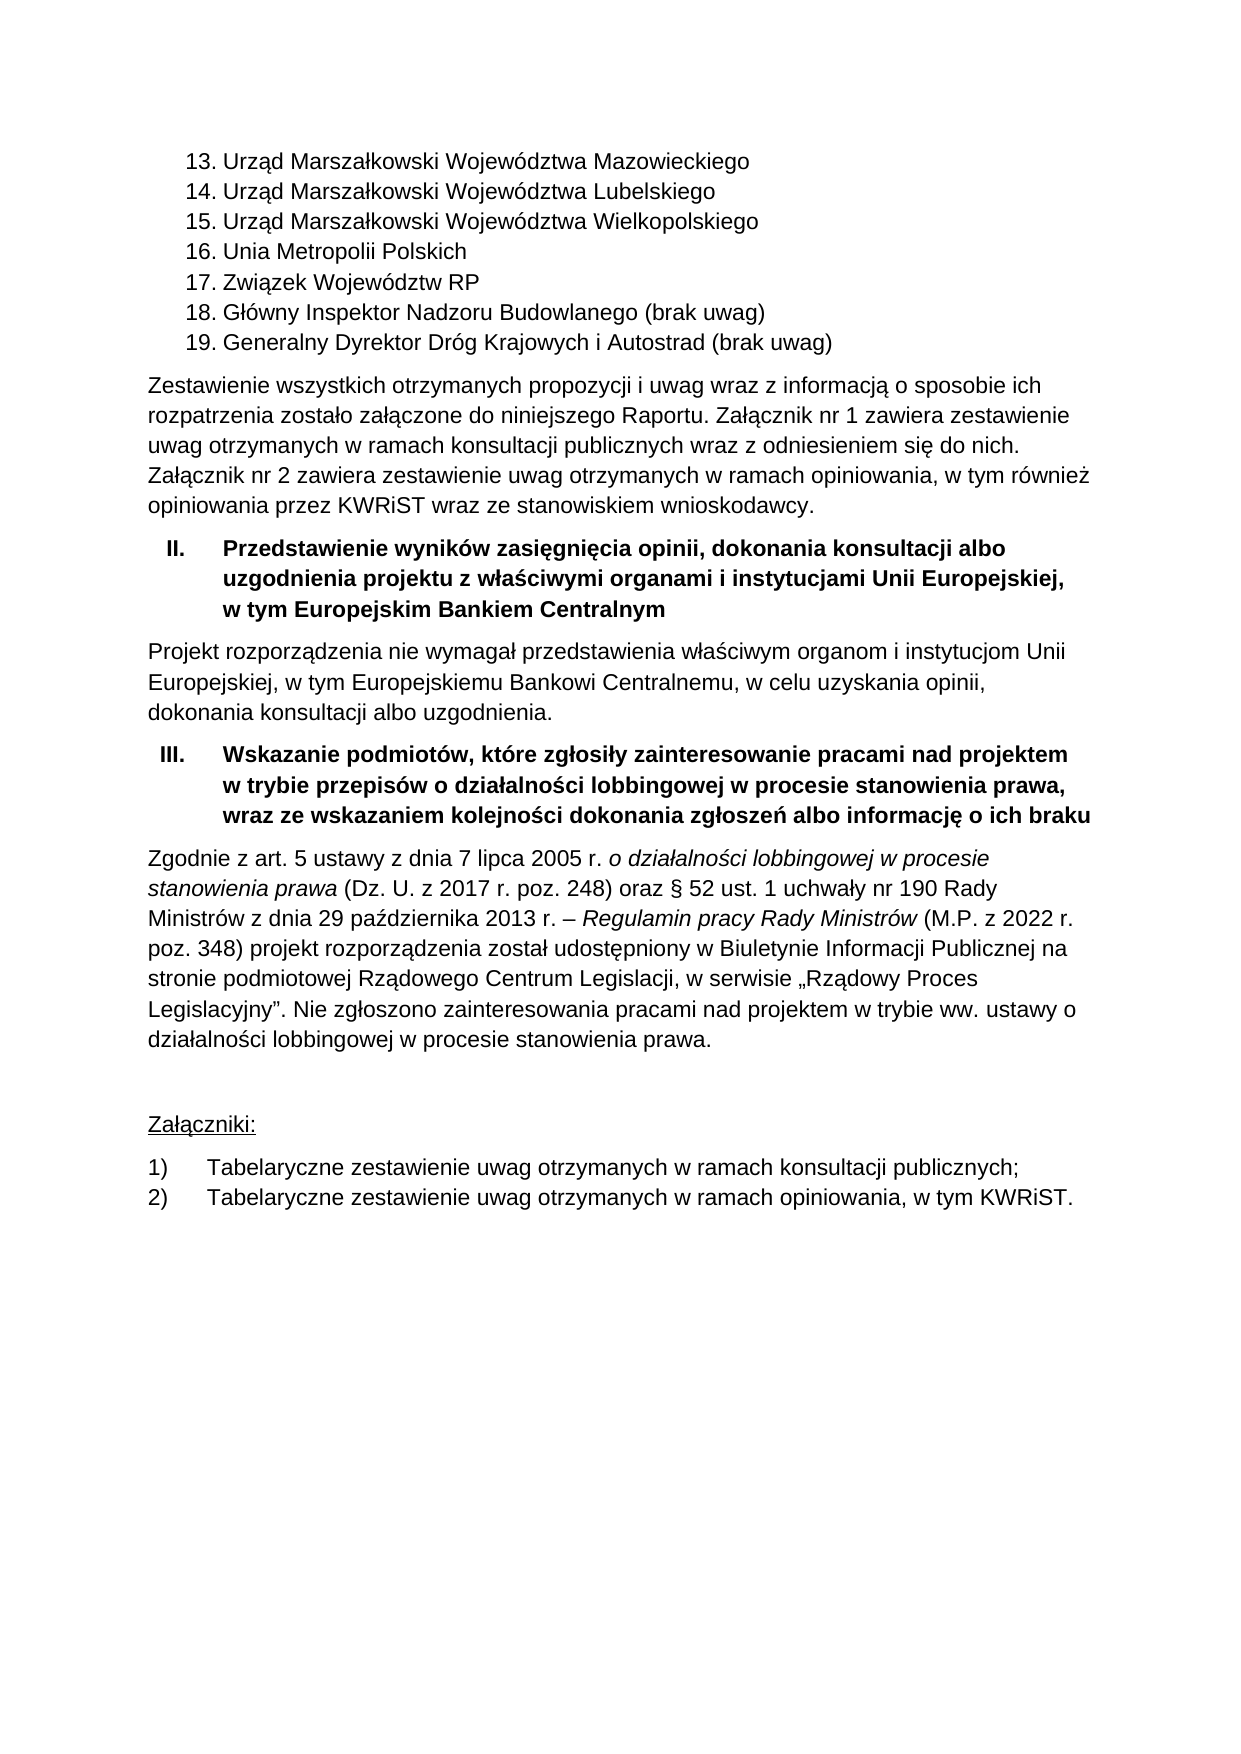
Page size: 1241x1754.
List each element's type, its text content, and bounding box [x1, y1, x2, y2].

text Załączniki: [148, 1111, 1093, 1137]
text Zestawienie wszystkich otrzymanych propozycji i uwag wraz z informacją o sposobie ich rozpatrzenia zostało załączone do niniejszego Raportu. Załącznik nr 1 zawiera zestawienie uwag otrzymanych w ramach konsultacji publicznych wraz z odniesieniem się do nich. Załącznik nr 2 zawiera zestawienie uwag otrzymanych w ramach opiniowania, w tym również opiniowania przez KWRiST wraz ze stanowiskiem wnioskodawcy. [148, 372, 1093, 519]
text Projekt rozporządzenia nie wymagał przedstawienia właściwym organom i instytucjom Unii Europejskiej, w tym Europejskiemu Bankowi Centralnemu, w celu uzyskania opinii, dokonania konsultacji albo uzgodnienia. [148, 638, 1093, 725]
text Zgodnie z art. 5 ustawy z dnia 7 lipca 2005 r. o działalności lobbingowej w procesie stanowienia prawa (Dz. U. z 2017 r. poz. 248) oraz § 52 ust. 1 uchwały nr 190 Rady Ministrów z dnia 29 października 2013 r. – Regulamin pracy Rady Ministrów (M.P. z 2022 r. poz. 348) projekt rozporządzenia został udostępniony w Biuletynie Informacji Publicznej na stronie podmiotowej Rządowego Centrum Legislacji, w serwisie „Rządowy Proces Legislacyjny”. Nie zgłoszono zainteresowania pracami nad projektem w trybie ww. ustawy o działalności lobbingowej w procesie stanowienia prawa. [148, 844, 1093, 1052]
list Związek Województw RP [185, 268, 1093, 295]
list Urząd Marszałkowski Województwa Lubelskiego [185, 178, 1093, 204]
list Wskazanie podmiotów, które zgłosiły zainteresowanie pracami nad projektem w trybie przepisów o działalności lobbingowej w procesie stanowienia prawa, wraz ze wskazaniem kolejności dokonania zgłoszeń albo informację o ich braku [185, 741, 1093, 828]
list Generalny Dyrektor Dróg Krajowych i Autostrad (brak uwag) [185, 329, 1093, 355]
list Przedstawienie wyników zasięgnięcia opinii, dokonania konsultacji albo uzgodnienia projektu z właściwymi organami i instytucjami Unii Europejskiej, w tym Europejskim Bankiem Centralnym [185, 535, 1093, 622]
list Tabelaryczne zestawienie uwag otrzymanych w ramach opiniowania, w tym KWRiST. [148, 1184, 1093, 1210]
list Główny Inspektor Nadzoru Budowlanego (brak uwag) [185, 299, 1093, 325]
list Tabelaryczne zestawienie uwag otrzymanych w ramach konsultacji publicznych; [148, 1154, 1093, 1180]
list Urząd Marszałkowski Województwa Mazowieckiego [185, 148, 1093, 174]
list Unia Metropolii Polskich [185, 238, 1093, 264]
list Urząd Marszałkowski Województwa Wielkopolskiego [185, 208, 1093, 234]
